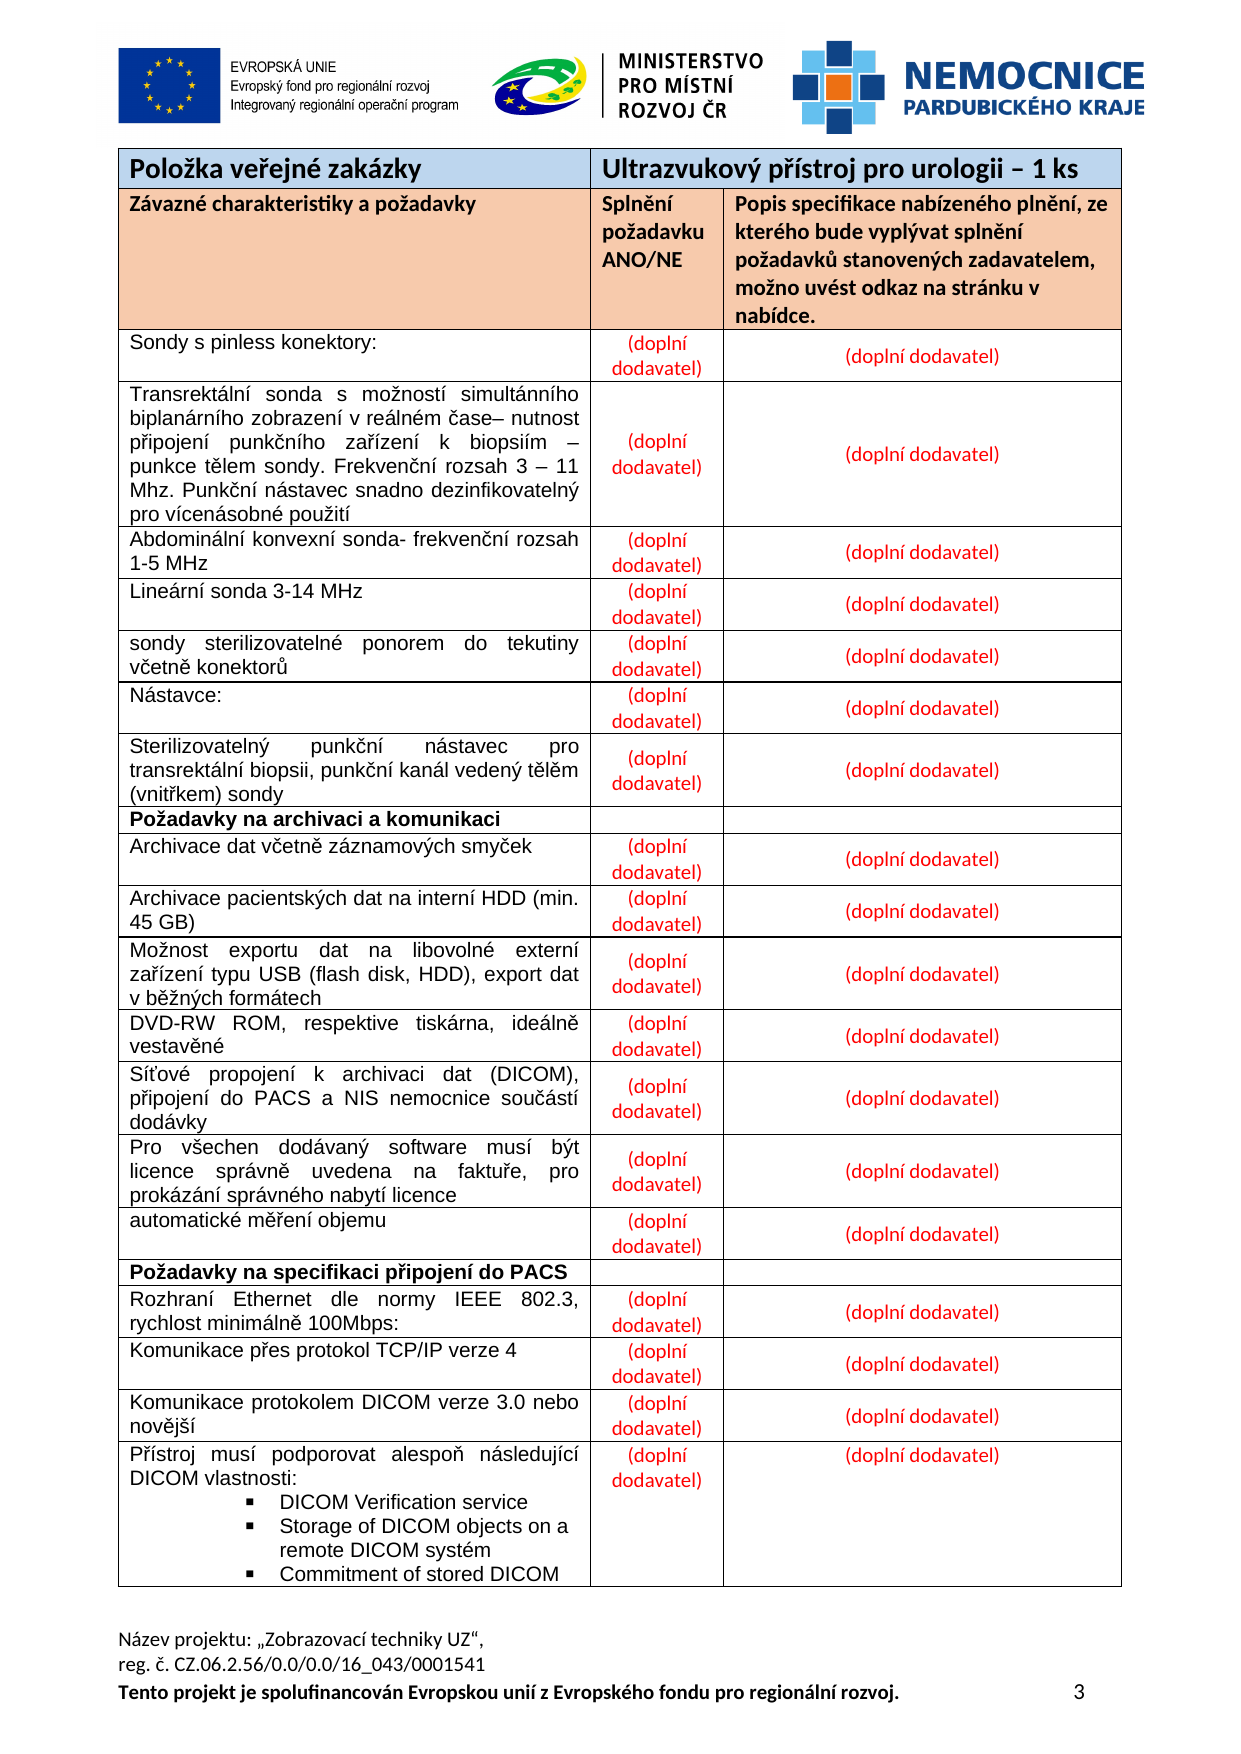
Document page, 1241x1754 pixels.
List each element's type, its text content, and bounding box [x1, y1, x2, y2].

table_cell Sterilizovatelný punkční nástavec pro transrektální biopsii, punkční kanál vedený tělěm (vnitřkem) sondy [119, 734, 590, 806]
table_cell (doplní dodavatel) [724, 1286, 1121, 1337]
table_cell DVD-RW ROM, respektive tiskárna, ideálně vestavěné [119, 1010, 590, 1061]
table_cell (doplní dodavatel) [591, 1135, 723, 1207]
table_cell Nástavce: [119, 683, 590, 733]
table_cell (doplní dodavatel) [724, 1442, 1121, 1586]
table_cell (doplní dodavatel) [591, 382, 723, 526]
table_cell Pro všechen dodávaný software musí být licence správně uvedena na faktuře, pro prokázání správného nabytí licence [119, 1135, 590, 1207]
table_cell Rozhraní Ethernet dle normy IEEE 802.3, rychlost minimálně 100Mbps: [119, 1286, 590, 1337]
table_cell Požadavky na archivaci a komunikaci [119, 807, 590, 833]
table_cell (doplní dodavatel) [591, 1010, 723, 1061]
table_cell (doplní dodavatel) [724, 1010, 1121, 1061]
table_cell (doplní dodavatel) [591, 330, 723, 381]
table_cell (doplní dodavatel) [591, 1208, 723, 1259]
table_cell Možnost exportu dat na libovolné externí zařízení typu USB (flash disk, HDD), export dat v běžných formátech [119, 938, 590, 1009]
table_cell Závazné charakteristiky a požadavky [119, 189, 590, 329]
table_cell (doplní dodavatel) [591, 1062, 723, 1134]
table_cell (doplní dodavatel) [724, 330, 1121, 381]
table_cell (doplní dodavatel) [724, 1338, 1121, 1389]
table_cell Komunikace přes protokol TCP/IP verze 4 [119, 1338, 590, 1389]
table_cell (doplní dodavatel) [591, 834, 723, 884]
table_cell [591, 1260, 723, 1285]
table_cell (doplní dodavatel) [724, 1208, 1121, 1259]
table_cell [591, 807, 723, 833]
table_cell (doplní dodavatel) [724, 527, 1121, 578]
table_header Položka veřejné zakázky [119, 149, 590, 188]
table_cell Archivace dat včetně záznamových smyček [119, 834, 590, 884]
picture [791, 39, 1145, 135]
table_cell [724, 1260, 1121, 1285]
table_cell (doplní dodavatel) [724, 1062, 1121, 1134]
table_cell (doplní dodavatel) [724, 579, 1121, 629]
table_cell (doplní dodavatel) [591, 886, 723, 936]
table_cell (doplní dodavatel) [591, 631, 723, 681]
table_cell [724, 807, 1121, 833]
table_cell (doplní dodavatel) [724, 1390, 1121, 1441]
table_cell (doplní dodavatel) [724, 938, 1121, 1009]
table_cell (doplní dodavatel) [591, 683, 723, 733]
table_cell (doplní dodavatel) [591, 579, 723, 629]
table_cell Splnění požadavku ANO/NE [591, 189, 723, 329]
table_cell (doplní dodavatel) [591, 1442, 723, 1586]
table_cell (doplní dodavatel) [591, 938, 723, 1009]
table_cell (doplní dodavatel) [724, 734, 1121, 806]
table_cell Sondy s pinless konektory: [119, 330, 590, 381]
table_cell (doplní dodavatel) [591, 1390, 723, 1441]
table_cell (doplní dodavatel) [724, 631, 1121, 681]
table_cell Abdominální konvexní sonda- frekvenční rozsah 1-5 MHz [119, 527, 590, 578]
table_cell (doplní dodavatel) [591, 1338, 723, 1389]
table_cell (doplní dodavatel) [591, 1286, 723, 1337]
table_cell (doplní dodavatel) [591, 734, 723, 806]
table_cell Požadavky na specifikaci připojení do PACS [119, 1260, 590, 1285]
table_cell (doplní dodavatel) [724, 683, 1121, 733]
table_cell Transrektální sonda s možností simultánního biplanárního zobrazení v reálném čase– nutnost připojení punkčního zařízení k biopsiím – punkce tělem sondy. Frekvenční rozsah 3 – 11 Mhz. Punkční nástavec snadno dezinfikovatelný pro vícenásobné použití [119, 382, 590, 526]
table_cell automatické měření objemu [119, 1208, 590, 1259]
table_cell Popis specifikace nabízeného plnění, ze kterého bude vyplývat splnění požadavků stanovených zadavatelem, možno uvést odkaz na stránku v nabídce. [724, 189, 1121, 329]
table_cell (doplní dodavatel) [591, 527, 723, 578]
table_cell (doplní dodavatel) [724, 834, 1121, 884]
table_cell Archivace pacientských dat na interní HDD (min. 45 GB) [119, 886, 590, 936]
table_cell Síťové propojení k archivaci dat (DICOM), připojení do PACS a NIS nemocnice součástí dodávky [119, 1062, 590, 1134]
table_cell (doplní dodavatel) [724, 1135, 1121, 1207]
table_cell sondy sterilizovatelné ponorem do tekutiny včetně konektorů [119, 631, 590, 681]
table_cell (doplní dodavatel) [724, 886, 1121, 936]
picture [96, 22, 785, 148]
table_cell (doplní dodavatel) [724, 382, 1121, 526]
table_cell Lineární sonda 3-14 MHz [119, 579, 590, 629]
table_header Ultrazvukový přístroj pro urologii – 1 ks [591, 149, 1121, 188]
table_cell Komunikace protokolem DICOM verze 3.0 nebo novější [119, 1390, 590, 1441]
